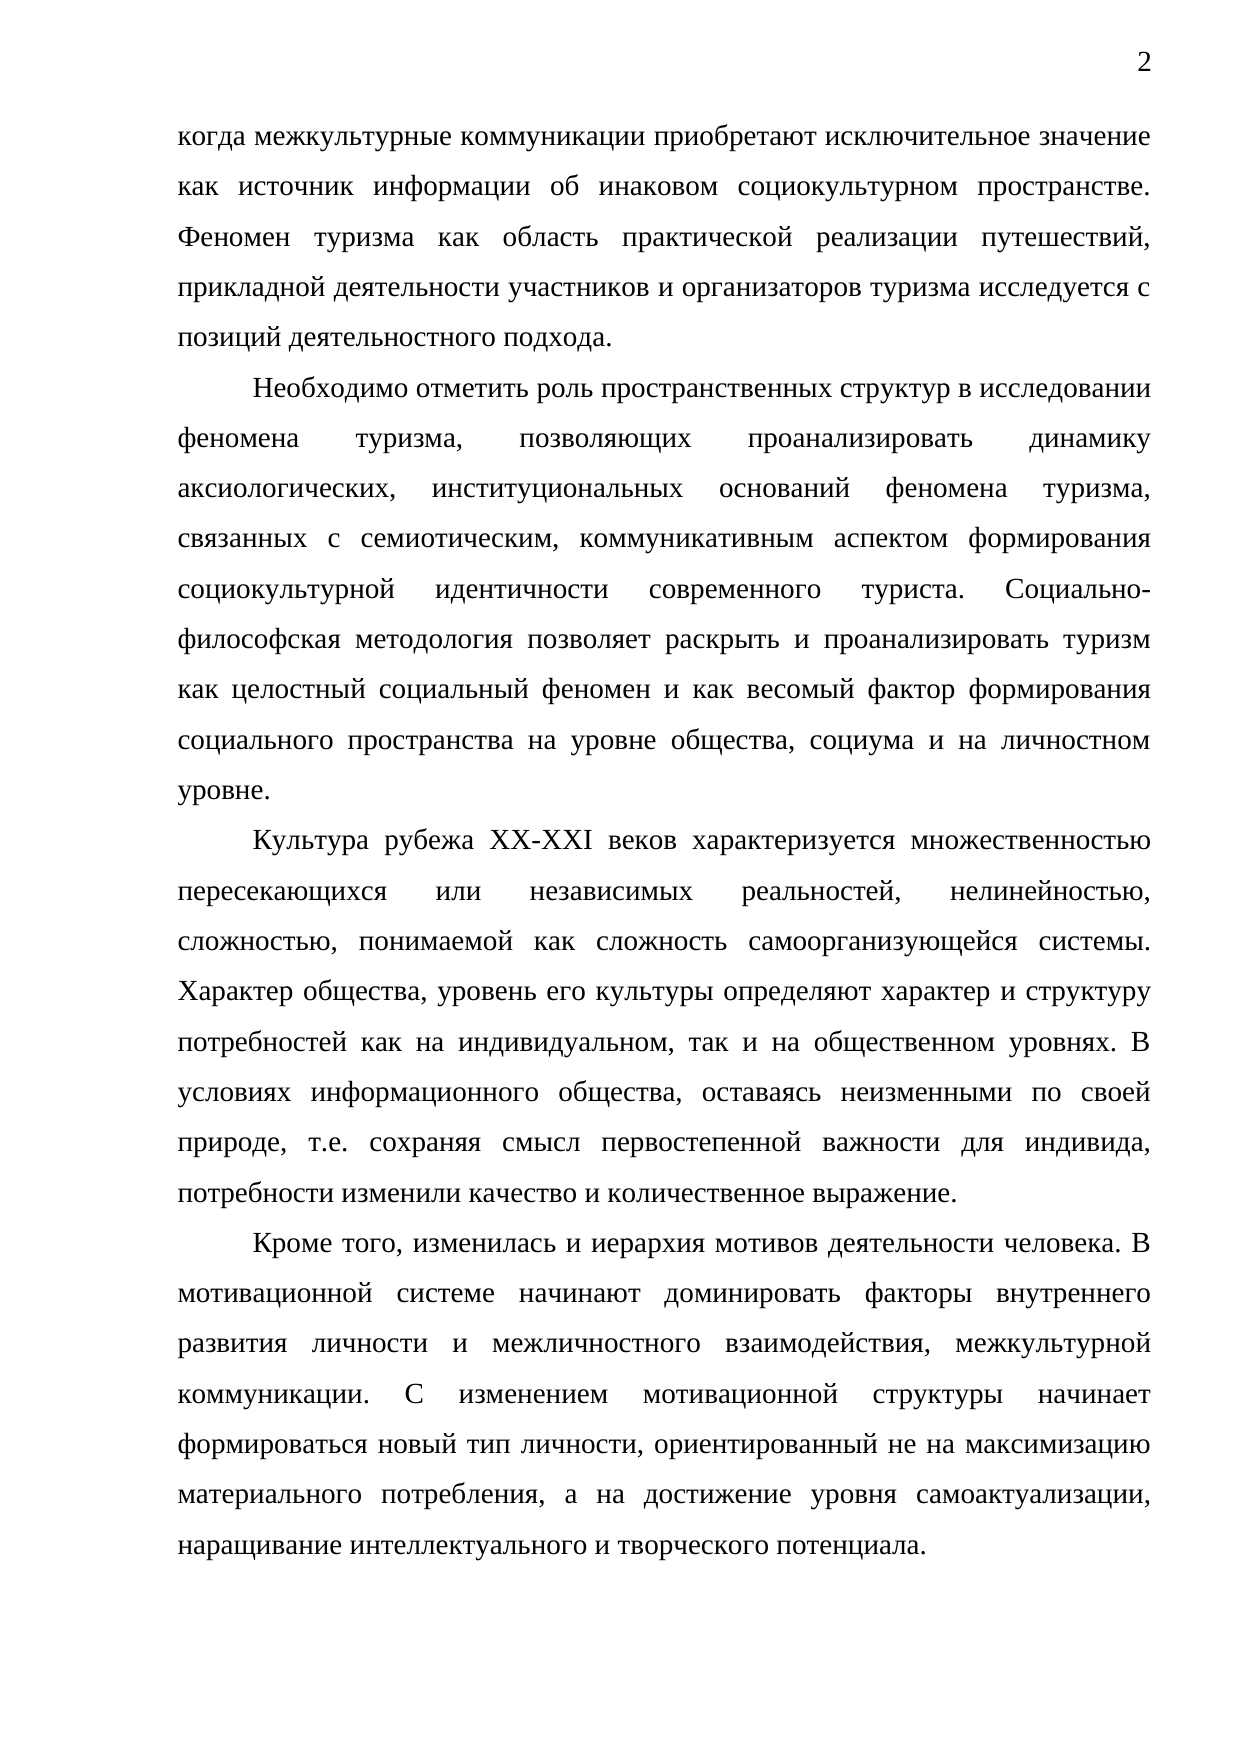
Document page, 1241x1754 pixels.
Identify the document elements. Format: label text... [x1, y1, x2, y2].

text Необходимо отметить роль пространственных структур в исследовании феномена туризма, позволяющих проанализировать динамику аксиологических, институциональных оснований феномена туризма, связанных с семиотическим, коммуникативным аспектом формирования социокультурной идентичности современного туриста. Социально-философская методология позволяет раскрыть и проанализировать туризм как целостный социальный феномен и как весомый фактор формирования социального пространства на уровне общества, социума и на личностном уровне. [177, 370, 1152, 806]
text Кроме того, изменилась и иерархия мотивов деятельности человека. В мотивационной системе начинают доминировать факторы внутреннего развития личности и межличностного взаимодействия, межкультурной коммуникации. С изменением мотивационной структуры начинает формироваться новый тип личности, ориентированный не на максимизацию материального потребления, а на достижение уровня самоактуализации, наращивание интеллектуального и творческого потенциала. [177, 1225, 1152, 1560]
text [177, 118, 1152, 353]
text Культура рубежа ХХ-ХХI веков характеризуется множественностью пересекающихся или независимых реальностей, нелинейностью, сложностью, понимаемой как сложность самоорганизующейся системы. Характер общества, уровень его культуры определяют характер и структуру потребностей как на индивидуальном, так и на общественном уровнях. В условиях информационного общества, оставаясь неизменными по своей природе, т.е. сохраняя смысл первостепенной важности для индивида, потребности изменили качество и количественное выражение. [177, 822, 1152, 1208]
